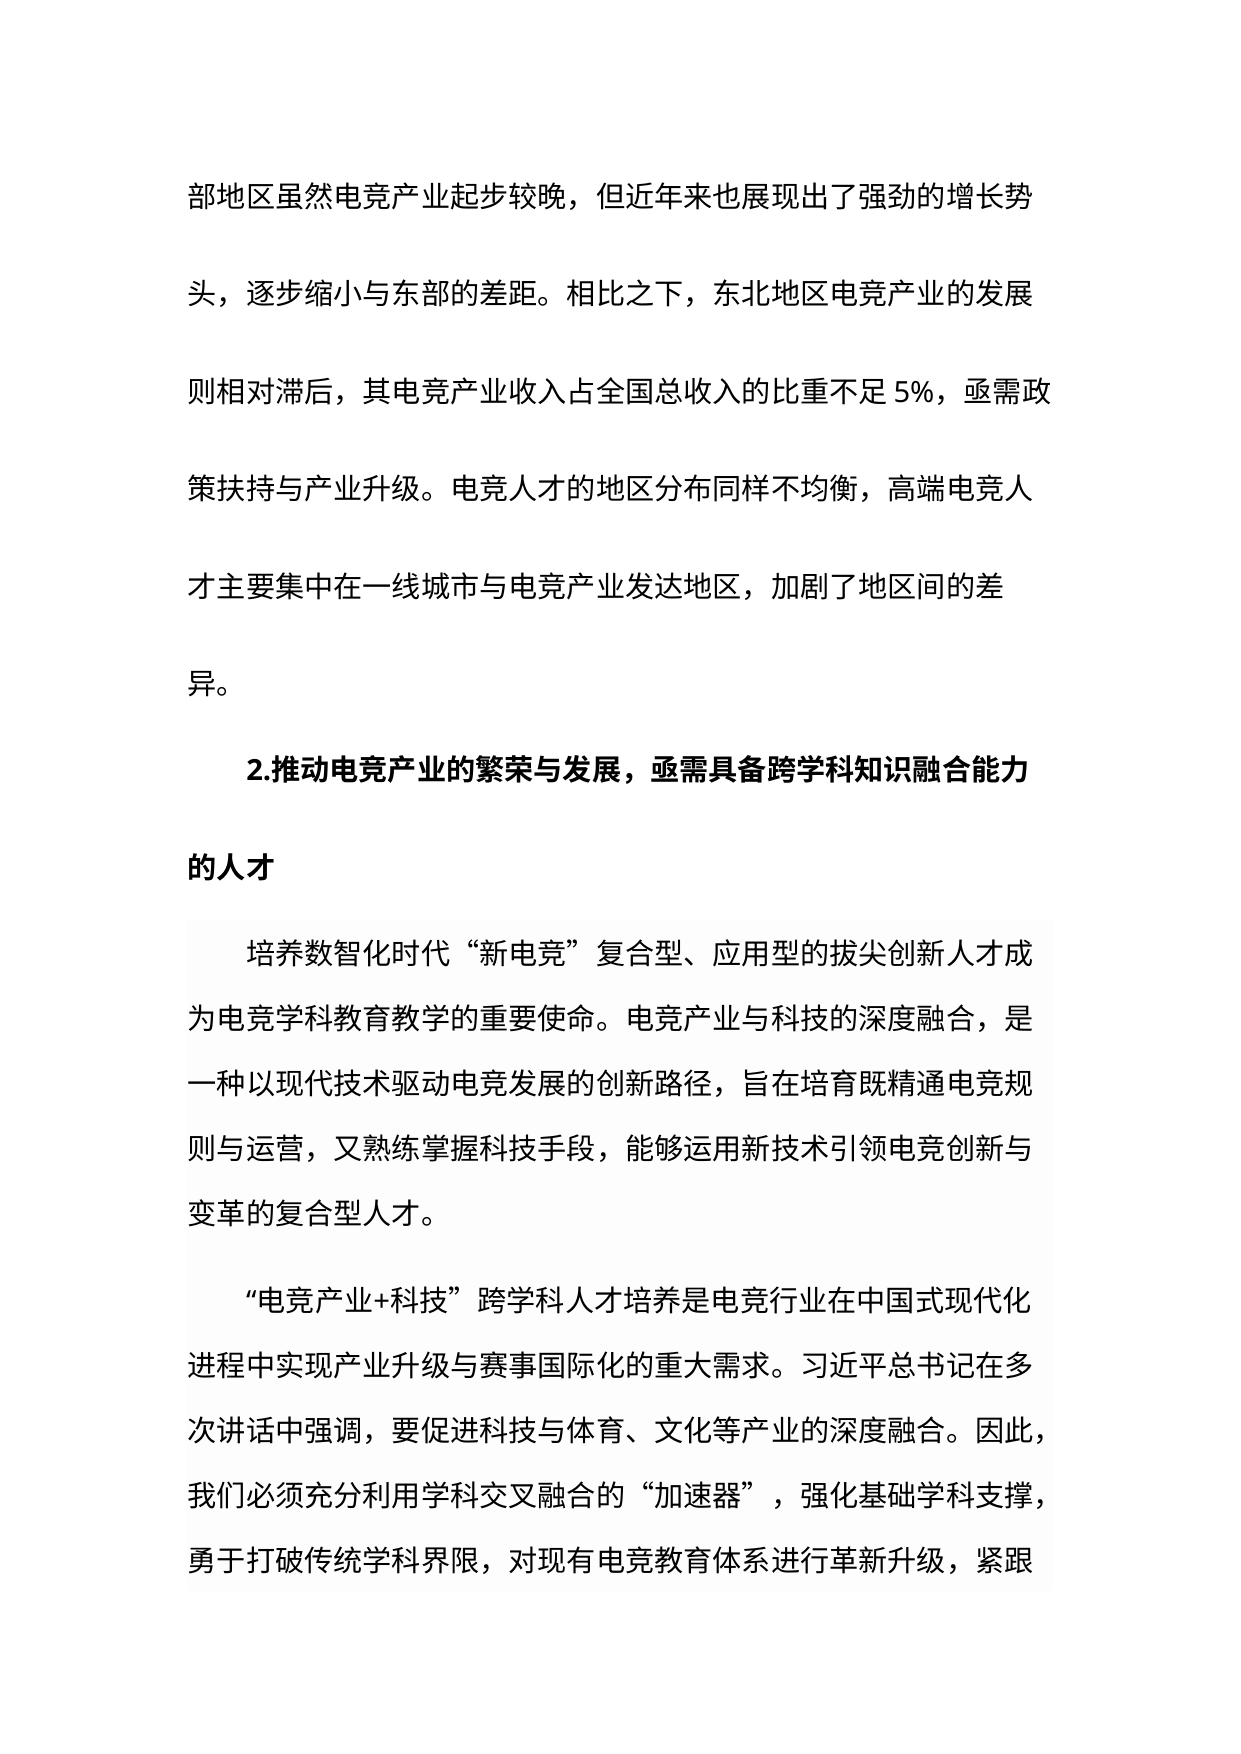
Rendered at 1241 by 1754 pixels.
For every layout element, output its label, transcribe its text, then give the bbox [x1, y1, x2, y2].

text 培养数智化时代“新电竞”复合型、应用型的拔尖创新人才成为电竞学科教育教学的重要使命。电竞产业与科技的深度融合，是一种以现代技术驱动电竞发展的创新路径，旨在培育既精通电竞规则与运营，又熟练掌握科技手段，能够运用新技术引领电竞创新与变革的复合型人才。 [187, 919, 1053, 1244]
text 2.推动电竞产业的繁荣与发展，亟需具备跨学科知识融合能力的人才 [187, 736, 1053, 898]
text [187, 1266, 1053, 1591]
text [187, 162, 1053, 714]
